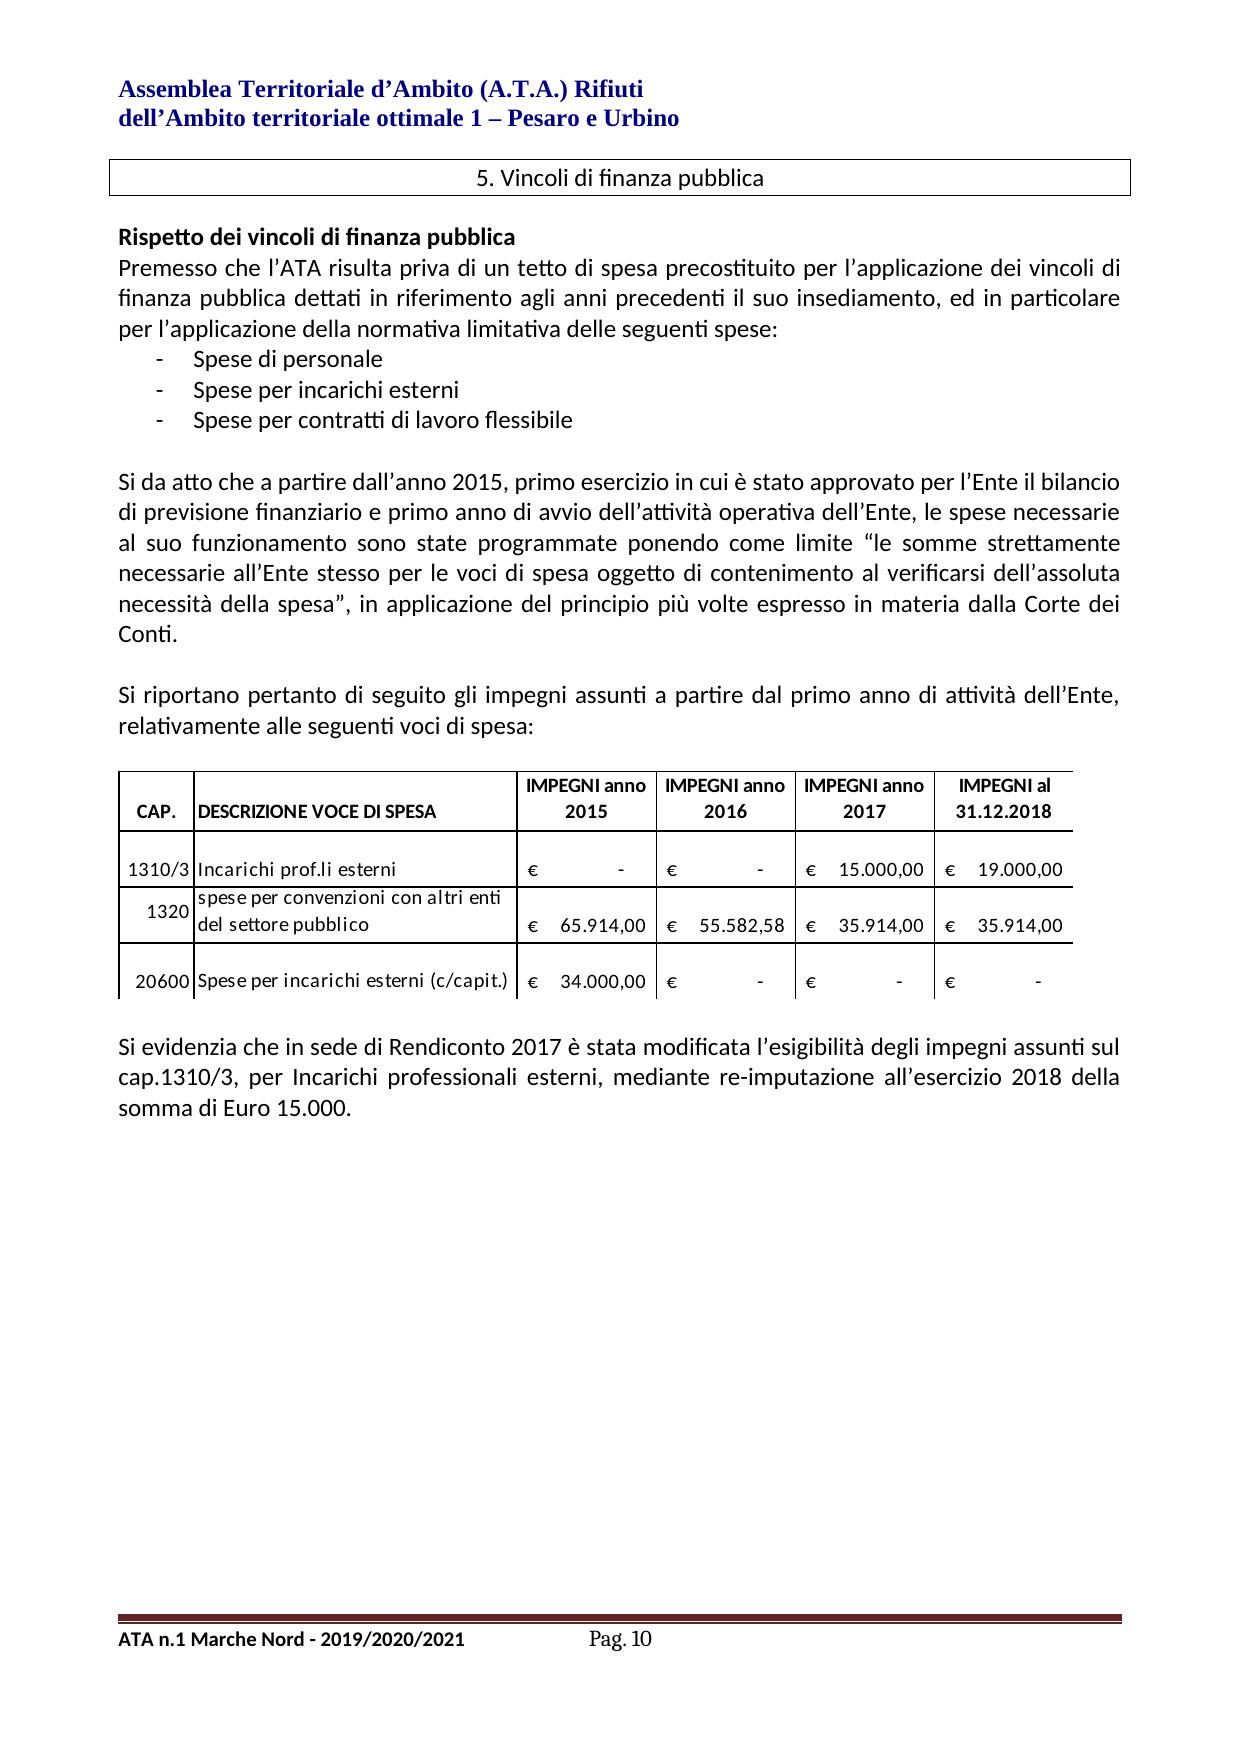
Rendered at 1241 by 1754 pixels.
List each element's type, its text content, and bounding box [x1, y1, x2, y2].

text Premesso che l’ATA risulta priva di un tetto di spesa precostituito per l’applicazione dei vincoli di finanza pubblica dettati in riferimento agli anni precedenti il suo insediamento, ed in particolare per l’applicazione della normativa limitativa delle seguenti spese: [118, 252, 1122, 343]
text Si riportano pertanto di seguito gli impegni assunti a partire dal primo anno di attività dell’Ente, relativamente alle seguenti voci di spesa: [118, 679, 1122, 740]
text 5. Vincoli di finanza pubblica [110, 160, 1130, 195]
text Si evidenzia che in sede di Rendiconto 2017 è stata modificata l’esigibilità degli impegni assunti sul cap.1310/3, per Incarichi professionali esterni, mediante re-imputazione all’esercizio 2018 della somma di Euro 15.000. [118, 1031, 1122, 1122]
text Si da atto che a partire dall’anno 2015, primo esercizio in cui è stato approvato per l’Ente il bilancio di previsione finanziario e primo anno di avvio dell’attività operativa dell’Ente, le spese necessarie al suo funzionamento sono state programmate ponendo come limite “le somme strettamente necessarie all’Ente stesso per le voci di spesa oggetto di contenimento al verificarsi dell’assoluta necessità della spesa”, in applicazione del principio più volte espresso in materia dalla Corte dei Conti. [118, 466, 1122, 649]
list Spese di personale [156, 343, 1122, 374]
list Spese per contratti di lavoro flessibile [156, 404, 1122, 435]
text Rispetto dei vincoli di finanza pubblica [118, 221, 1122, 252]
list Spese per incarichi esterni [156, 374, 1122, 404]
